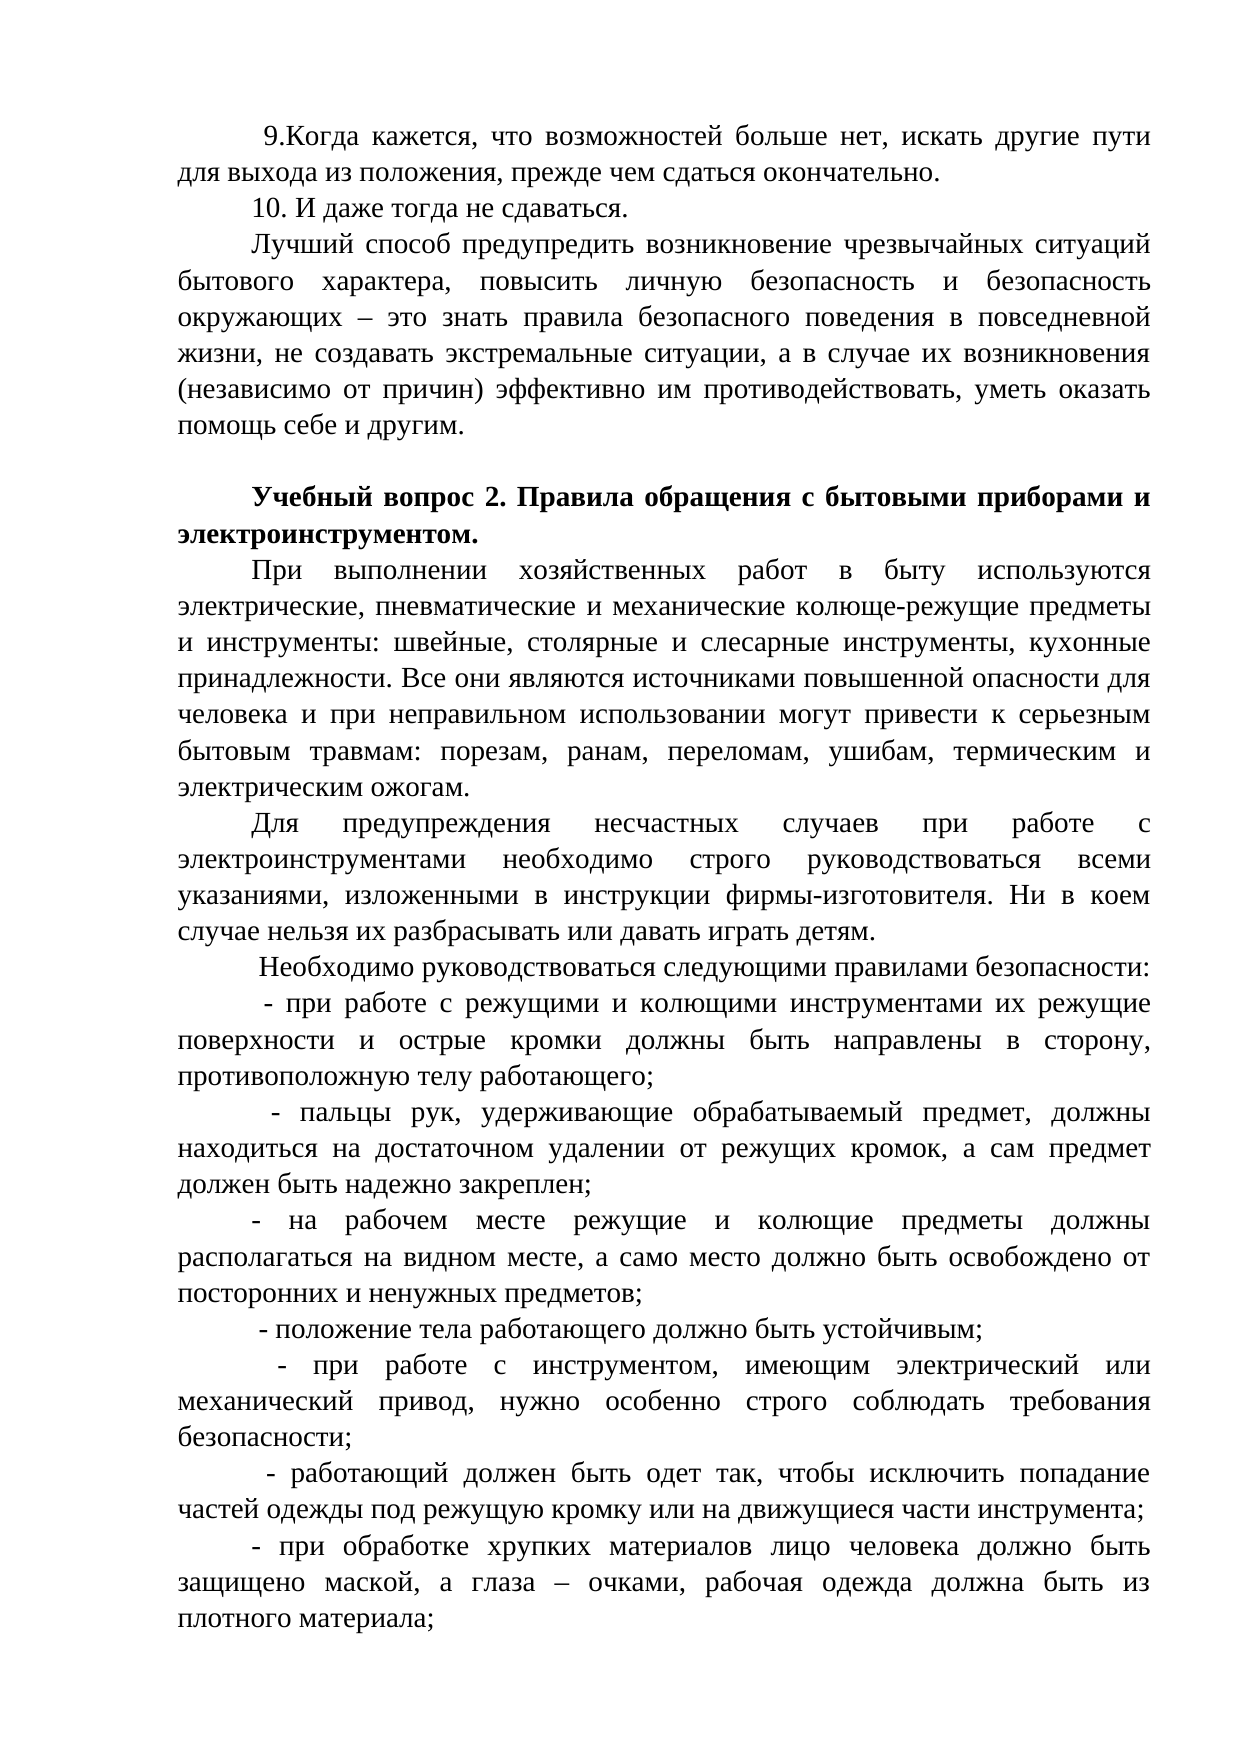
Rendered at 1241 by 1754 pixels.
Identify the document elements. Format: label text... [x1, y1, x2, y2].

text При выполнении хозяйственных работ в быту используются электрические, пневматические и механические колюще-режущие предметы и инструменты: швейные, столярные и слесарные инструменты, кухонные принадлежности. Все они являются источниками повышенной опасности для человека и при неправильном использовании могут привести к серьезным бытовым травмам: порезам, ранам, переломам, ушибам, термическим и электрическим ожогам. [177, 552, 1152, 802]
text 9.Когда кажется, что возможностей больше нет, искать другие пути для выхода из положения, прежде чем сдаться окончательно. [177, 118, 1152, 188]
text Лучший способ предупредить возникновение чрезвычайных ситуаций бытового характера, повысить личную безопасность и безопасность окружающих – это знать правила безопасного поведения в повседневной жизни, не создавать экстремальные ситуации, а в случае их возникновения (независимо от причин) эффективно им противодействовать, уметь оказать помощь себе и другим. [177, 227, 1152, 441]
text - положение тела работающего должно быть устойчивым; [177, 1311, 1152, 1344]
text - работающий должен быть одет так, чтобы исключить попадание частей одежды под режущую кромку или на движущиеся части инструмента; [177, 1456, 1152, 1525]
text - на рабочем месте режущие и колющие предметы должны располагаться на видном месте, а само место должно быть освобождено от посторонних и ненужных предметов; [177, 1202, 1152, 1308]
text - при работе с инструментом, имеющим электрический или механический привод, нужно особенно строго соблюдать требования безопасности; [177, 1347, 1152, 1453]
text 10. И даже тогда не сдаваться. [177, 190, 1152, 224]
text Для предупреждения несчастных случаев при работе с электроинструментами необходимо строго руководствоваться всеми указаниями, изложенными в инструкции фирмы-изготовителя. Ни в коем случае нельзя их разбрасывать или давать играть детям. [177, 805, 1152, 947]
text - при работе с режущими и колющими инструментами их режущие поверхности и острые кромки должны быть направлены в сторону, противоположную телу работающего; [177, 986, 1152, 1091]
text Необходимо руководствоваться следующими правилами безопасности: [177, 949, 1152, 983]
text - при обработке хрупких материалов лицо человека должно быть защищено маской, а глаза – очками, рабочая одежда должна быть из плотного материала; [177, 1528, 1152, 1634]
text Учебный вопрос 2. Правила обращения с бытовыми приборами и электроинструментом. [177, 479, 1152, 549]
text - пальцы рук, удерживающие обрабатываемый предмет, должны находиться на достаточном удалении от режущих кромок, а сам предмет должен быть надежно закреплен; [177, 1094, 1152, 1200]
